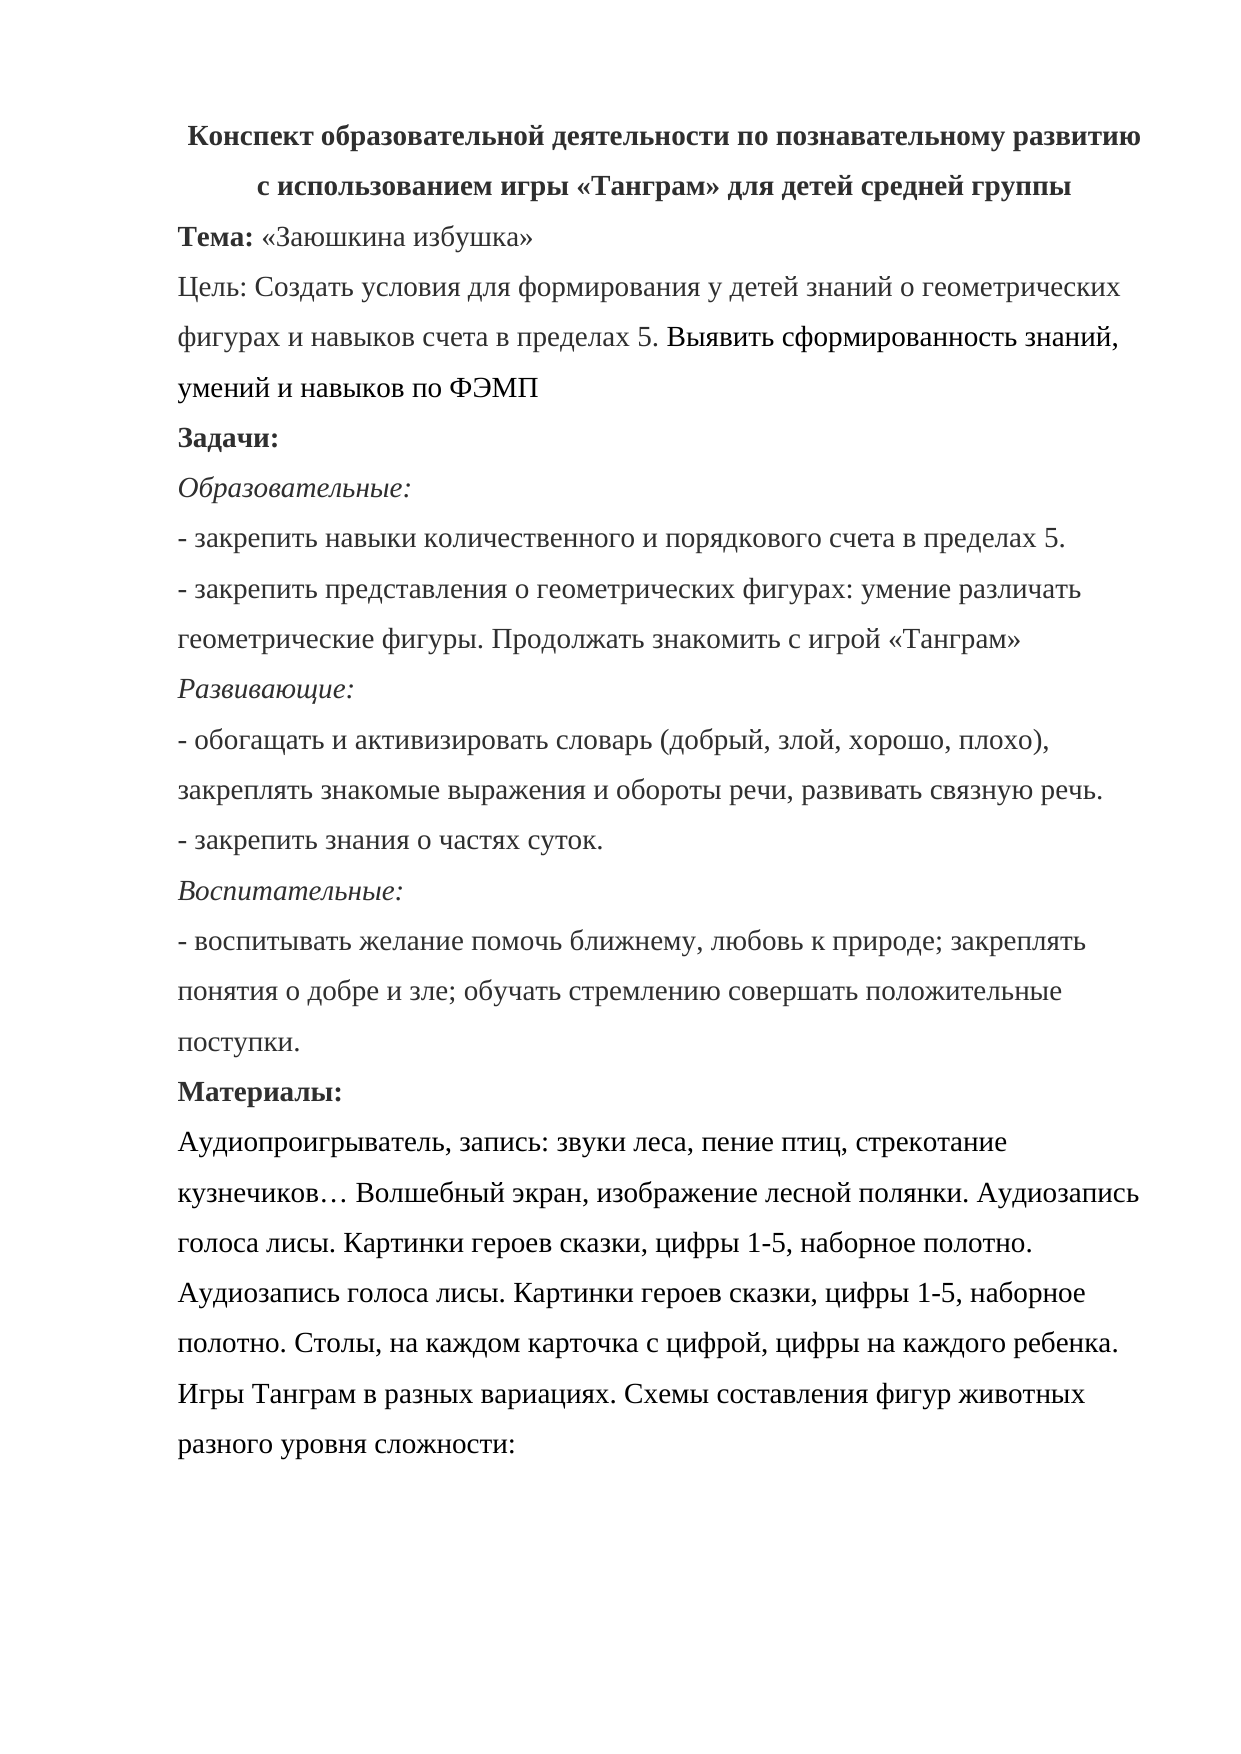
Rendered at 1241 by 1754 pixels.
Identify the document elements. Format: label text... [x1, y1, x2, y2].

text - обогащать и активизировать словарь (добрый, злой, хорошо, плохо), закреплять знакомые выражения и обороты речи, развивать связную речь. [177, 722, 1152, 806]
text - закрепить навыки количественного и порядкового счета в пределах 5. [177, 521, 1152, 554]
text - закрепить представления о геометрических фигурах: умение различать геометрические фигуры. Продолжать знакомить с игрой «Танграм» [177, 571, 1152, 655]
text - закрепить знания о частях суток. [177, 822, 1152, 856]
text Развивающие: [177, 672, 1152, 705]
text Цель: Создать условия для формирования у детей знаний о геометрических фигурах и навыков счета в пределах 5. Выявить сформированность знаний, умений и навыков по ФЭМП [177, 269, 1152, 403]
text Материалы: [177, 1074, 1152, 1108]
text - воспитывать желание помочь ближнему, любовь к природе; закреплять понятия о добре и зле; обучать стремлению совершать положительные поступки. [177, 923, 1152, 1057]
text Воспитательные: [177, 873, 1152, 906]
text Конспект образовательной деятельности по познавательному развитию с использованием игры «Танграм» для детей средней группы [177, 118, 1152, 202]
text Тема: «Заюшкина избушка» [177, 219, 1152, 252]
text Аудиопроигрыватель, запись: звуки леса, пение птиц, стрекотание кузнечиков… Волшебный экран, изображение лесной полянки. Аудиозапись голоса лисы. Картинки героев сказки, цифры 1-5, наборное полотно. Аудиозапись голоса лисы. Картинки героев сказки, цифры 1-5, наборное полотно. Столы, на каждом карточка с цифрой, цифры на каждого ребенка. Игры Танграм в разных вариациях. Схемы составления фигур животных разного уровня сложности: [177, 1124, 1152, 1460]
text Образовательные: [177, 470, 1152, 504]
text Задачи: [177, 420, 1152, 453]
